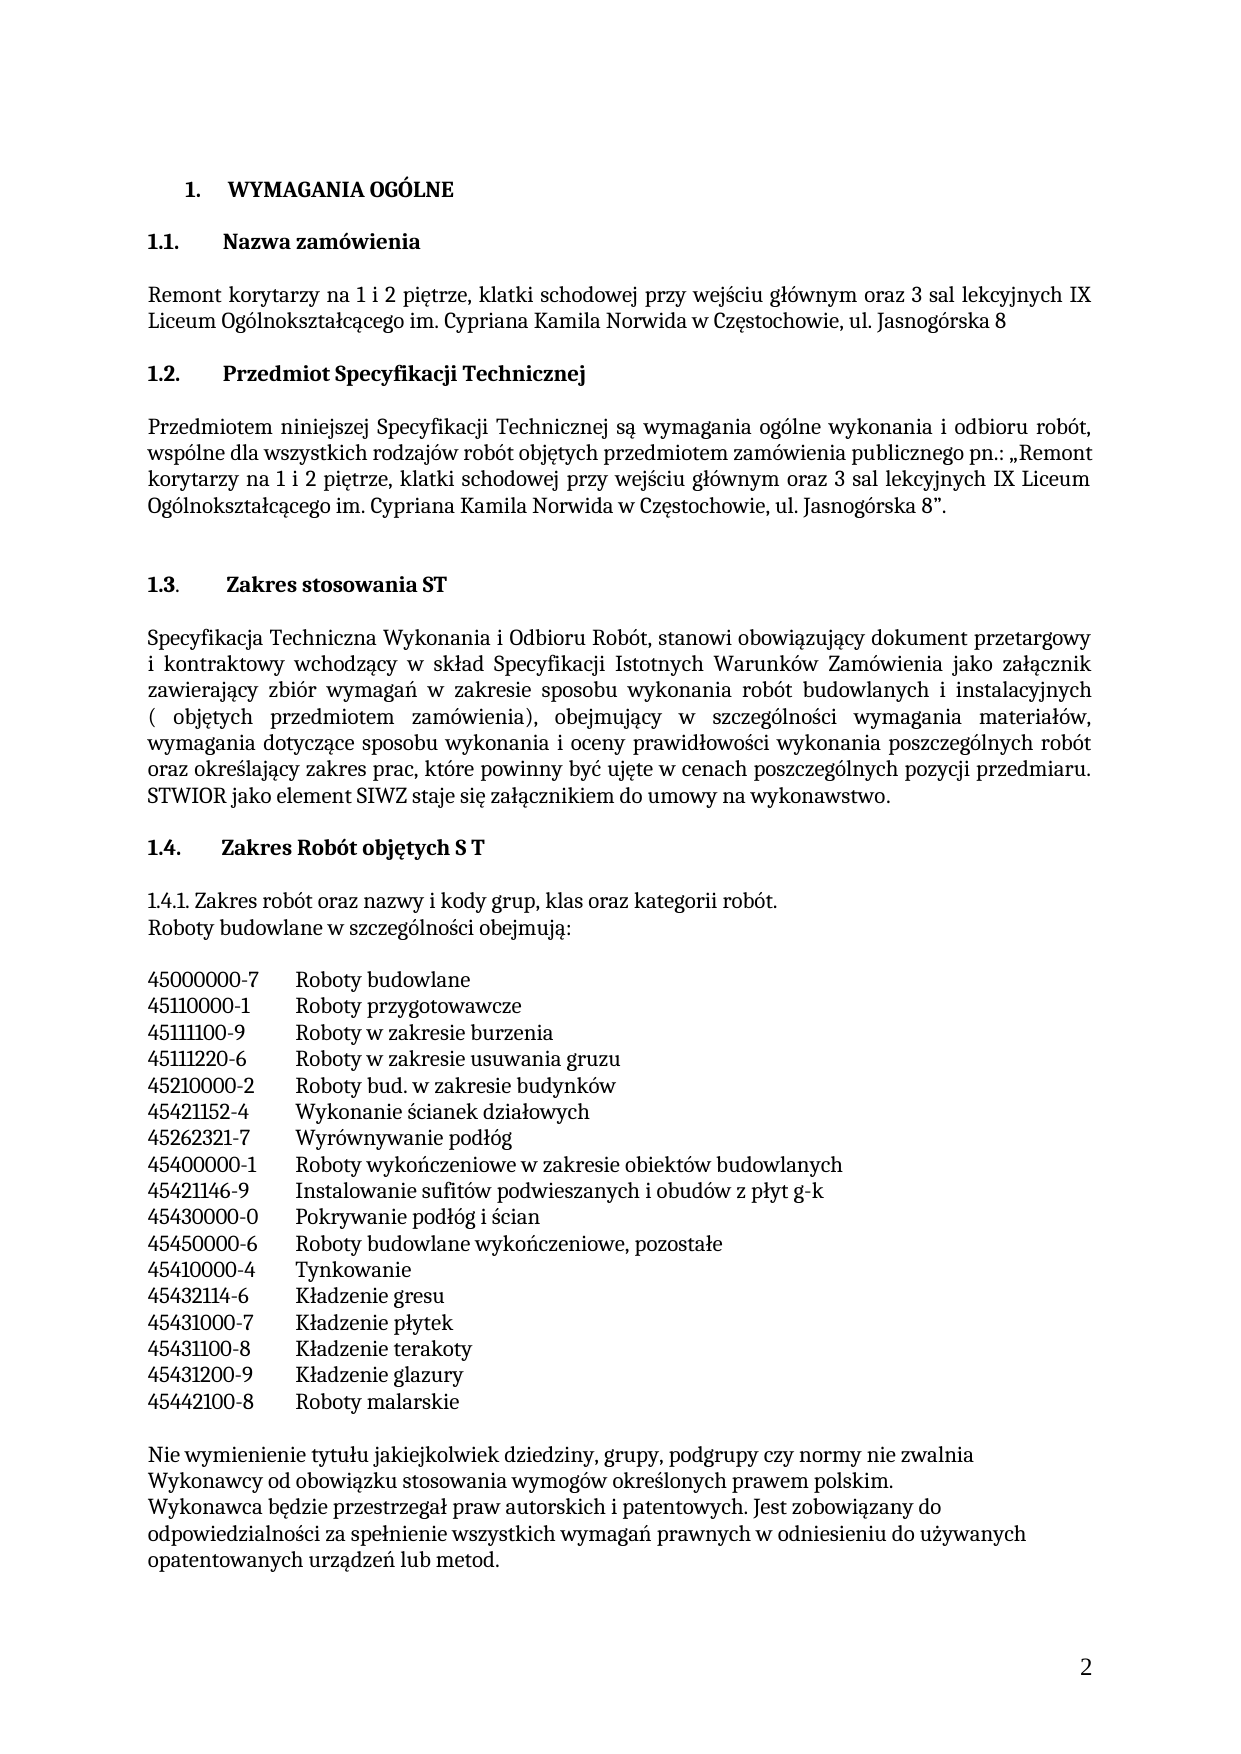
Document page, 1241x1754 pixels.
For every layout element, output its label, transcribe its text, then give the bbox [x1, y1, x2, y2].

text 45430000-0 Pokrywanie podłóg i ścian [148, 1204, 1093, 1231]
text 45431200-9 Kładzenie glazury [148, 1362, 1093, 1389]
list WYMAGANIA OGÓLNE [185, 176, 1093, 203]
text 45410000-4 Tynkowanie [148, 1257, 1093, 1283]
text 45421146-9 Instalowanie sufitów podwieszanych i obudów z płyt g-k [148, 1178, 1093, 1204]
text 45110000-1 Roboty przygotowawcze [148, 993, 1093, 1020]
text 45442100-8 Roboty malarskie [148, 1389, 1093, 1415]
text 1.4. Zakres Robót objętych S T [148, 835, 1093, 862]
list Przedmiot Specyfikacji Technicznej [148, 361, 1093, 387]
text Specyfikacja Techniczna Wykonania i Odbioru Robót, stanowi obowiązujący dokument przetargowy i kontraktowy wchodzący w skład Specyfikacji Istotnych Warunków Zamówienia jako załącznik zawierający zbiór wymagań w zakresie sposobu wykonania robót budowlanych i instalacyjnych ( objętych przedmiotem zamówienia), obejmujący w szczególności wymagania materiałów, wymagania dotyczące sposobu wykonania i oceny prawidłowości wykonania poszczególnych robót oraz określający zakres prac, które powinny być ujęte w cenach poszczególnych pozycji przedmiaru. STWIOR jako element SIWZ staje się załącznikiem do umowy na wykonawstwo. [148, 624, 1093, 809]
text 45450000-6 Roboty budowlane wykończeniowe, pozostałe [148, 1231, 1093, 1257]
text Przedmiotem niniejszej Specyfikacji Technicznej są wymagania ogólne wykonania i odbioru robót, wspólne dla wszystkich rodzajów robót objętych przedmiotem zamówienia publicznego pn.: „Remont korytarzy na 1 i 2 piętrze, klatki schodowej przy wejściu głównym oraz 3 sal lekcyjnych IX Liceum Ogólnokształcącego im. Cypriana Kamila Norwida w Częstochowie, ul. Jasnogórska 8”. [148, 413, 1093, 519]
text Remont korytarzy na 1 i 2 piętrze, klatki schodowej przy wejściu głównym oraz 3 sal lekcyjnych IX Liceum Ogólnokształcącego im. Cypriana Kamila Norwida w Częstochowie, ul. Jasnogórska 8 [148, 282, 1093, 334]
text 1.4.1. Zakres robót oraz nazwy i kody grup, klas oraz kategorii robót. [148, 888, 1093, 914]
text 45431100-8 Kładzenie terakoty [148, 1336, 1093, 1362]
text Roboty budowlane w szczególności obejmują: [148, 914, 1093, 941]
text Wykonawca będzie przestrzegał praw autorskich i patentowych. Jest zobowiązany do odpowiedzialności za spełnienie wszystkich wymagań prawnych w odniesieniu do używanych opatentowanych urządzeń lub metod. [148, 1494, 1093, 1573]
text 45210000-2 Roboty bud. w zakresie budynków [148, 1072, 1093, 1099]
text 45000000-7 Roboty budowlane [148, 967, 1093, 993]
text Nie wymienienie tytułu jakiejkolwiek dziedziny, grupy, podgrupy czy normy nie zwalnia Wykonawcy od obowiązku stosowania wymogów określonych prawem polskim. [148, 1441, 1093, 1494]
text 1.3. Zakres stosowania ST [148, 572, 1093, 598]
text 45421152-4 Wykonanie ścianek działowych [148, 1099, 1093, 1125]
text 45432114-6 Kładzenie gresu [148, 1283, 1093, 1309]
text 45431000-7 Kładzenie płytek [148, 1309, 1093, 1336]
text 45262321-7 Wyrównywanie podłóg [148, 1125, 1093, 1151]
text 45111220-6 Roboty w zakresie usuwania gruzu [148, 1046, 1093, 1072]
text 45111100-9 Roboty w zakresie burzenia [148, 1020, 1093, 1046]
list Nazwa zamówienia [148, 229, 1093, 255]
text 45400000-1 Roboty wykończeniowe w zakresie obiektów budowlanych [148, 1151, 1093, 1178]
